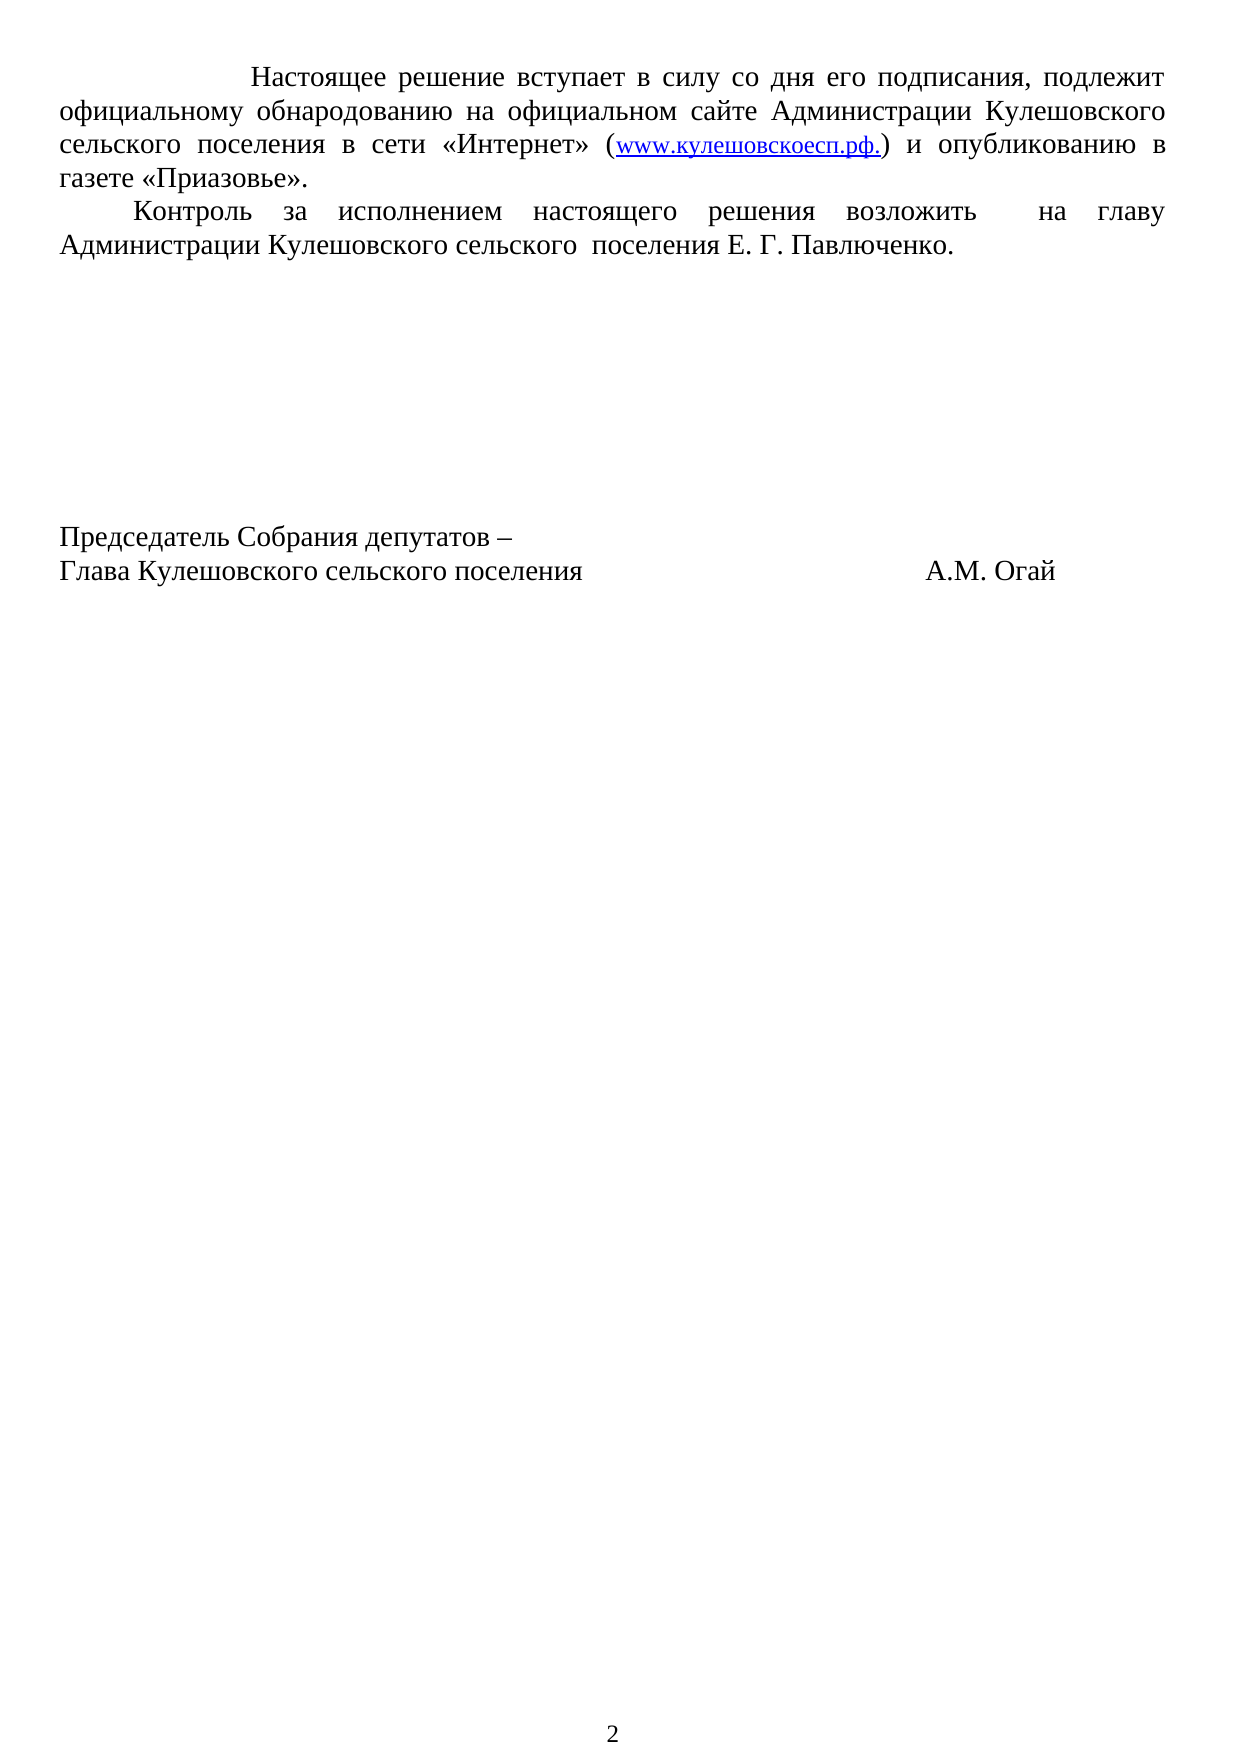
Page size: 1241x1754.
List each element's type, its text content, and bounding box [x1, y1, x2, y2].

text Председатель Собрания депутатов – [59, 519, 1166, 553]
text Глава Кулешовского сельского поселения А.М. Огай [59, 553, 1166, 586]
text Настоящее решение вступает в силу со дня его подписания, подлежит официальному обнародованию на официальном сайте Администрации Кулешовского сельского поселения в сети «Интернет» (www.кулешовскоесп.рф.) и опубликованию в газете «Приазовье». [59, 59, 1166, 193]
text Контроль за исполнением настоящего решения возложить на главу Администрации Кулешовского сельского поселения Е. Г. Павлюченко. [59, 193, 1166, 260]
